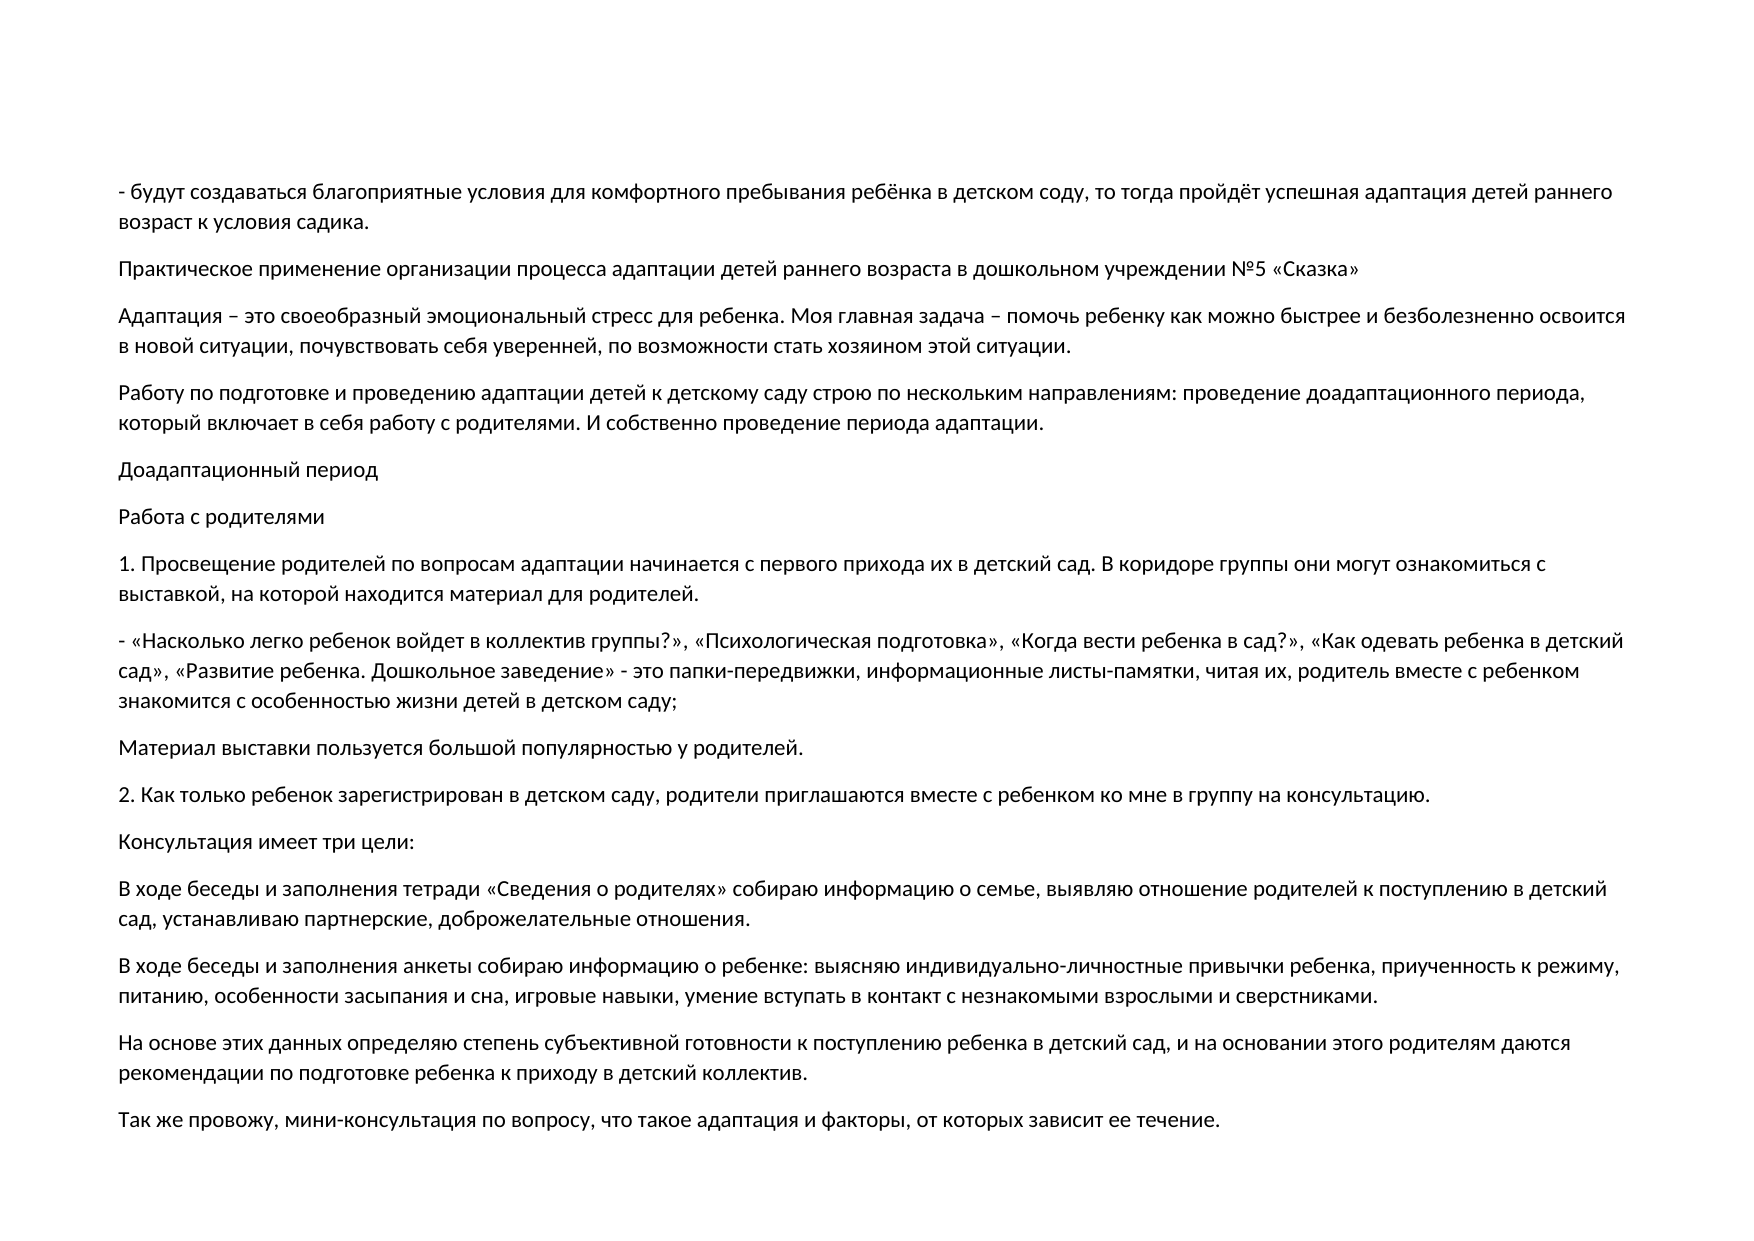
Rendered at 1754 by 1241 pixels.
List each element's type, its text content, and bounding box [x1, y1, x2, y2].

text 1. Просвещение родителей по вопросам адаптации начинается с первого прихода их в детский сад. В коридоре группы они могут ознакомиться с выставкой, на которой находится материал для родителей. [118, 549, 1636, 607]
text Консультация имеет три цели: [118, 827, 1636, 855]
text Адаптация – это своеобразный эмоциональный стресс для ребенка. Моя главная задача – помочь ребенку как можно быстрее и безболезненно освоится в новой ситуации, почувствовать себя уверенней, по возможности стать хозяином этой ситуации. [118, 301, 1636, 359]
text На основе этих данных определяю степень субъективной готовности к поступлению ребенка в детский сад, и на основании этого родителям даются рекомендации по подготовке ребенка к приходу в детский коллектив. [118, 1028, 1636, 1086]
text Материал выставки пользуется большой популярностью у родителей. [118, 733, 1636, 761]
text Работу по подготовке и проведению адаптации детей к детскому саду строю по нескольким направлениям: проведение доадаптационного периода, который включает в себя работу с родителями. И собственно проведение периода адаптации. [118, 378, 1636, 436]
text Работа с родителями [118, 502, 1636, 530]
text Практическое применение организации процесса адаптации детей раннего возраста в дошкольном учреждении №5 «Сказка» [118, 254, 1636, 282]
text Доадаптационный период [118, 455, 1636, 483]
text Так же провожу, мини-консультация по вопросу, что такое адаптация и факторы, от которых зависит ее течение. [118, 1105, 1636, 1133]
text 2. Как только ребенок зарегистрирован в детском саду, родители приглашаются вместе с ребенком ко мне в группу на консультацию. [118, 780, 1636, 808]
text - будут создаваться благоприятные условия для комфортного пребывания ребёнка в детском соду, то тогда пройдёт успешная адаптация детей раннего возраст к условия садика. [118, 177, 1636, 235]
text В ходе беседы и заполнения тетради «Сведения о родителях» собираю информацию о семье, выявляю отношение родителей к поступлению в детский сад, устанавливаю партнерские, доброжелательные отношения. [118, 874, 1636, 932]
text - «Насколько легко ребенок войдет в коллектив группы?», «Психологическая подготовка», «Когда вести ребенка в сад?», «Как одевать ребенка в детский сад», «Развитие ребенка. Дошкольное заведение» - это папки-передвижки, информационные листы-памятки, читая их, родитель вместе с ребенком знакомится с особенностью жизни детей в детском саду; [118, 626, 1636, 714]
text В ходе беседы и заполнения анкеты собираю информацию о ребенке: выясняю индивидуально-личностные привычки ребенка, приученность к режиму, питанию, особенности засыпания и сна, игровые навыки, умение вступать в контакт с незнакомыми взрослыми и сверстниками. [118, 951, 1636, 1009]
